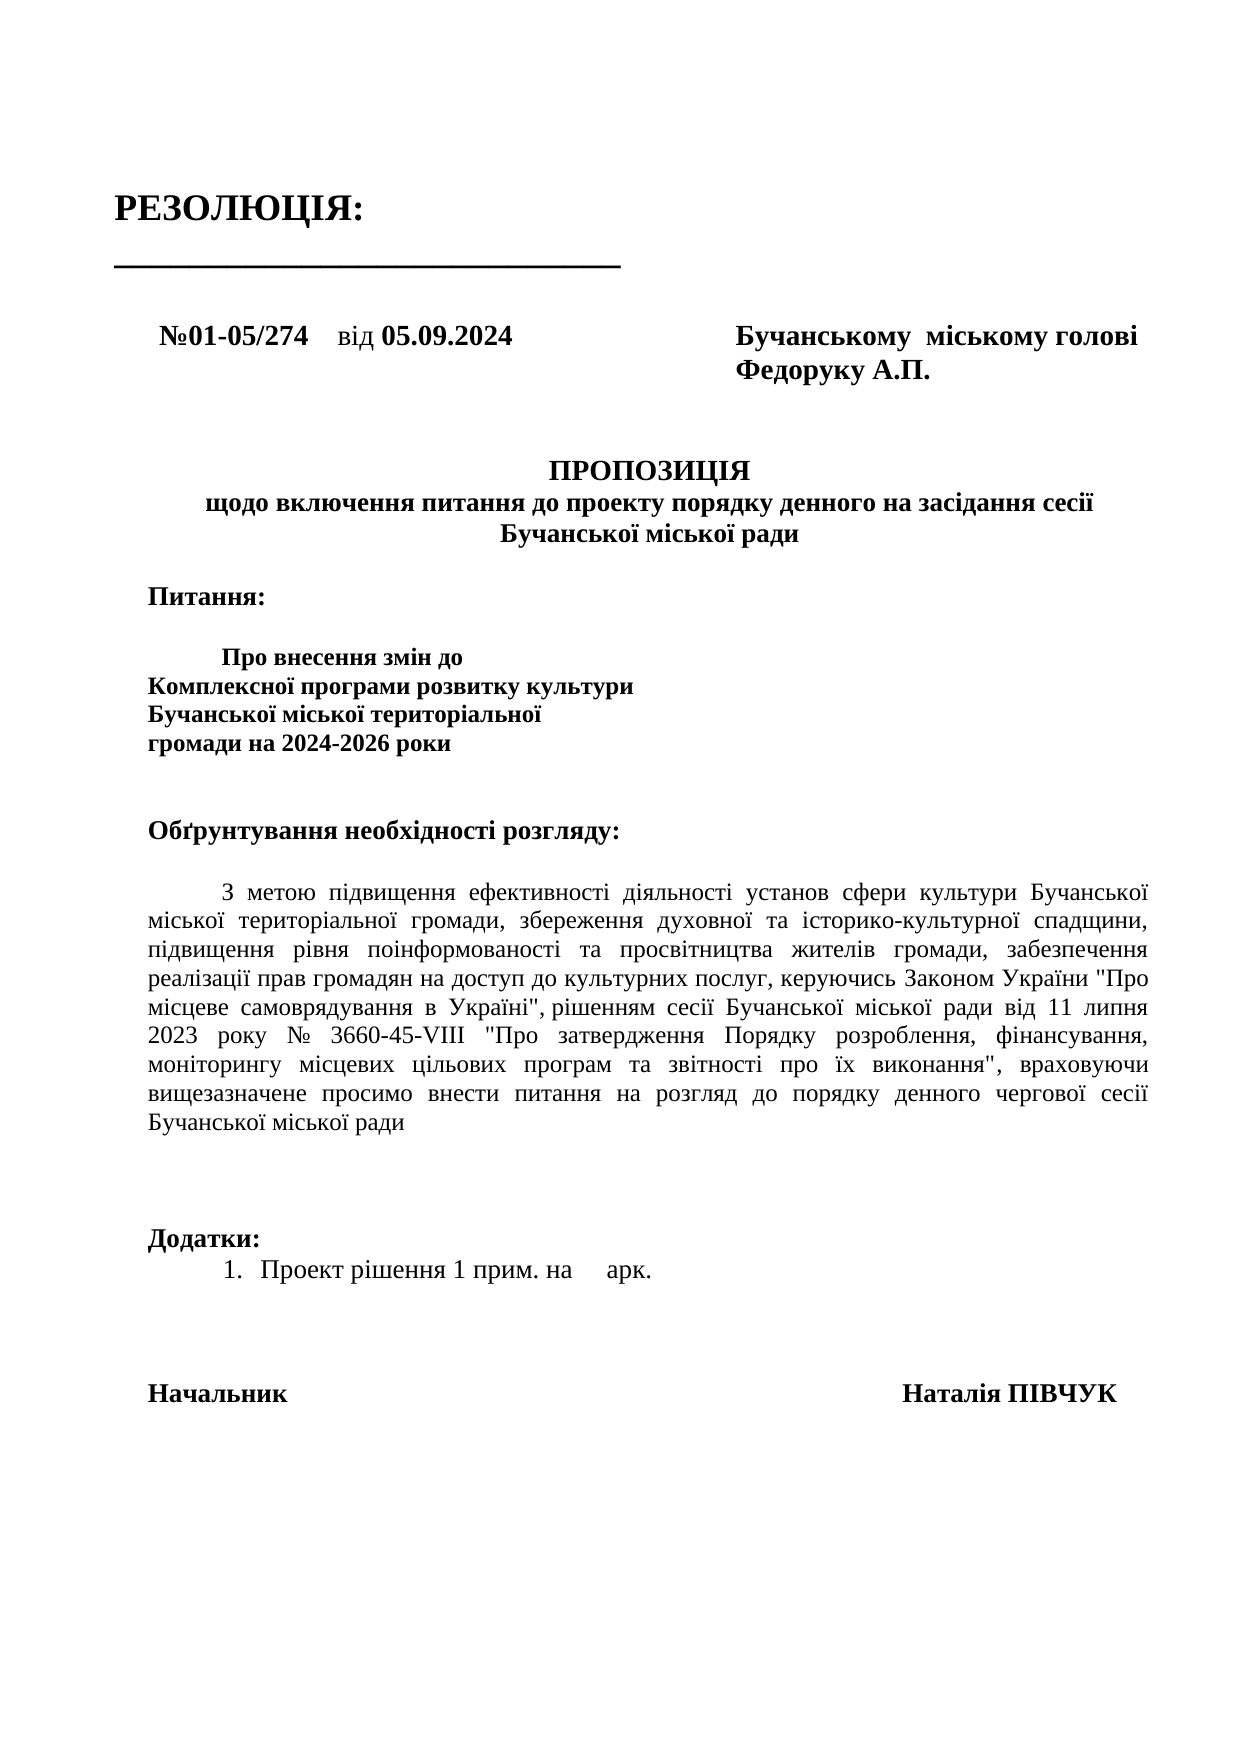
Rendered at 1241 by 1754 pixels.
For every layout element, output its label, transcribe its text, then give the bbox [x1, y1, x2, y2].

text Обґрунтування необхідності розгляду: [148, 814, 1149, 846]
text Начальник Наталія ПІВЧУК [148, 1377, 1152, 1409]
text Бучанської міської територіальної [148, 699, 1152, 728]
text Комплексної програми розвитку культури [148, 671, 1152, 699]
table_header №01-05/274 від 05.09.2024 [148, 319, 720, 386]
text З метою підвищення ефективності діяльності установ сфери культури Бучанської міської територіальної громади, збереження духовної та історико-культурної спадщини, підвищення рівня поінформованості та просвітництва жителів громади, забезпечення реалізації прав громадян на доступ до культурних послуг, керуючись Законом України "Про місцеве самоврядування в Україні", рішенням сесії Бучанської міської ради від 11 липня 2023 року № 3660-45-VIII "Про затвердження Порядку розроблення, фінансування, моніторингу місцевих цільових програм та звітності про їх виконання", враховуючи вищезазначене просимо внести питання на розгляд до порядку денного чергової сесії Бучанської міської ради [148, 877, 1149, 1136]
text громади на 2024-2026 роки [148, 728, 1152, 757]
text Додатки: [148, 1222, 1149, 1253]
text Питання: [148, 580, 1149, 611]
text Про внесення змін до [148, 642, 1152, 671]
text ПРОПОЗИЦІЯ [148, 453, 1152, 486]
text щодо включення питання до проекту порядку денного на засідання сесії Бучанської міської ради [148, 486, 1152, 548]
table_header Бучанському міському голові Федоруку А.П. [720, 319, 1178, 386]
list Проект рішення 1 прим. на арк. [223, 1253, 1149, 1284]
